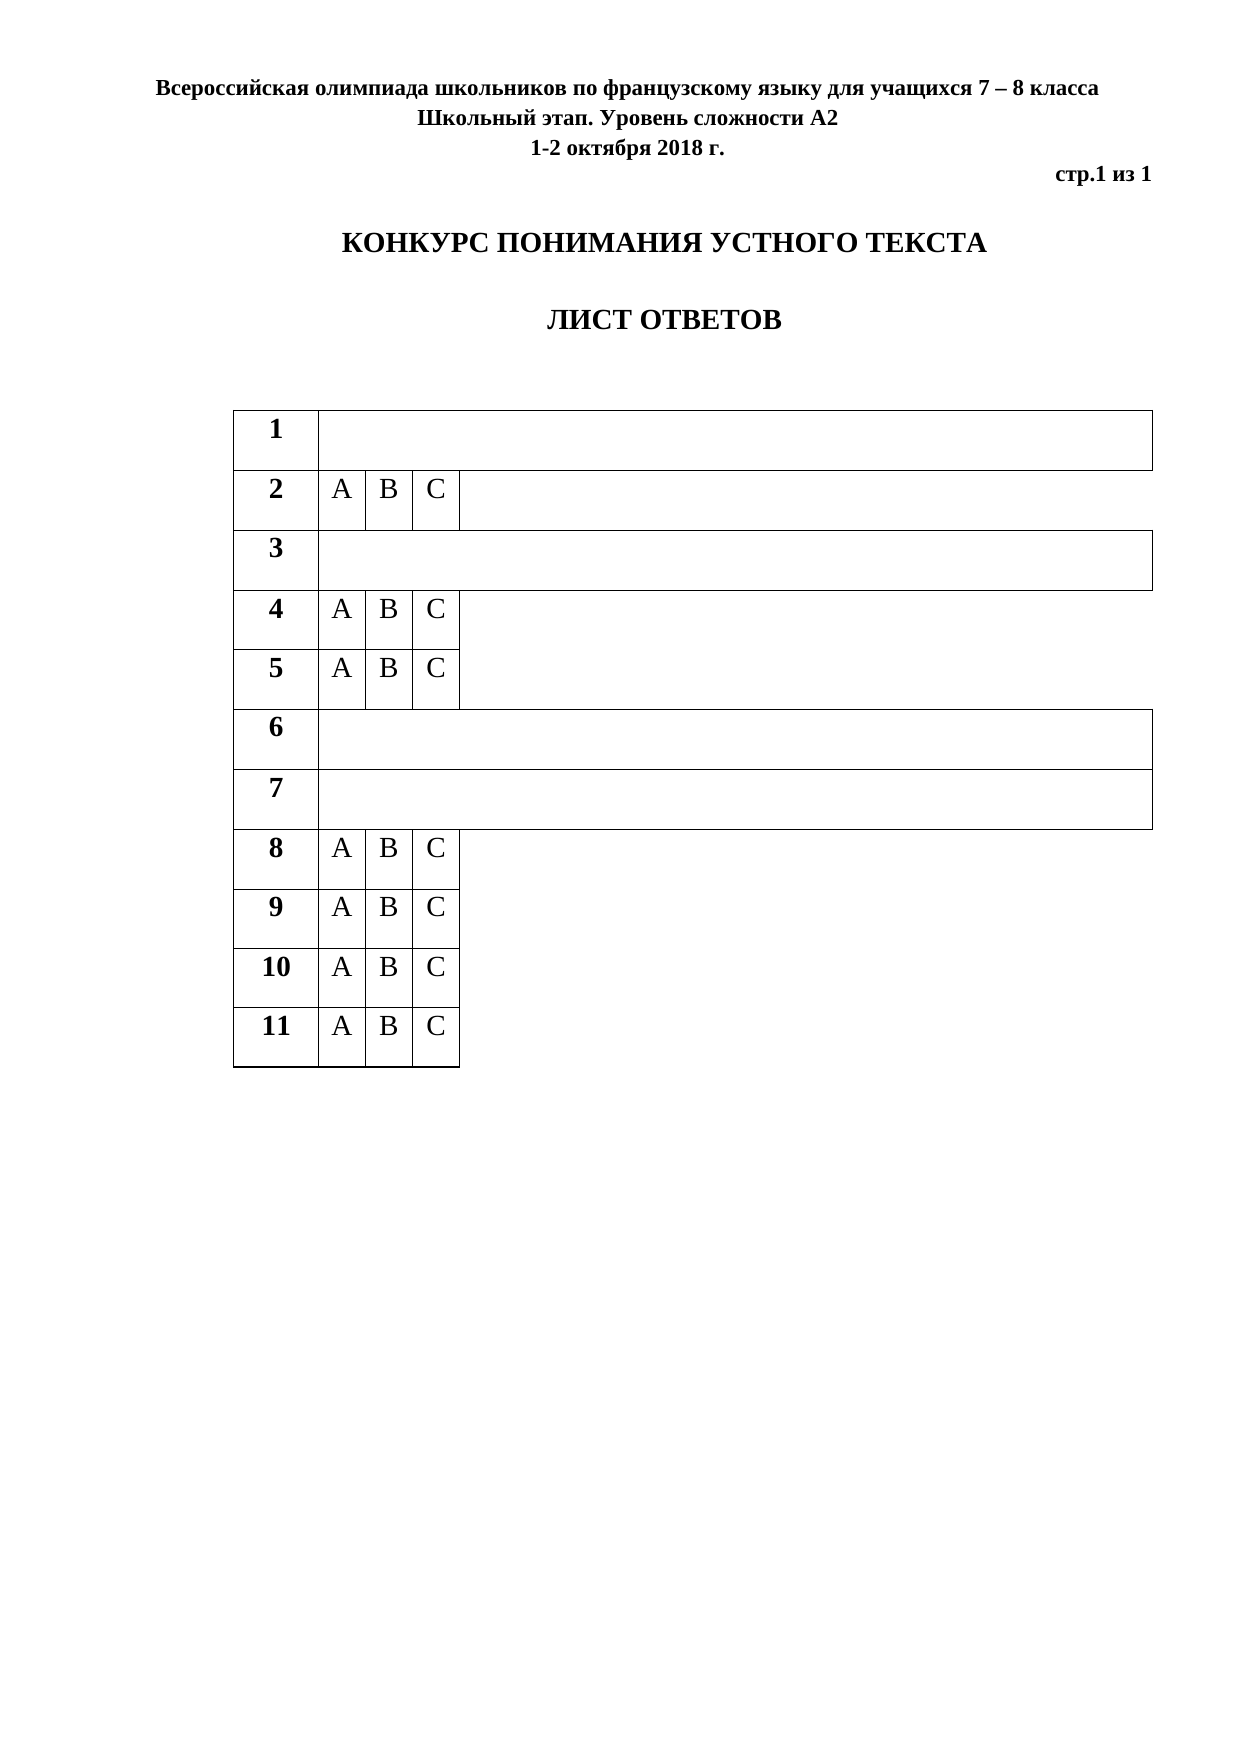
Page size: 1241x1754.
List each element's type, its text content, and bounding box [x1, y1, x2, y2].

table_cell B [366, 591, 412, 649]
table_cell [319, 531, 1152, 590]
table_cell A [319, 650, 365, 708]
table_cell 8 [234, 830, 318, 888]
table_cell A [319, 949, 365, 1007]
table_cell B [366, 650, 412, 708]
table_cell B [366, 830, 412, 888]
table_cell 2 [234, 471, 318, 529]
table_cell A [319, 890, 365, 948]
table_cell B [366, 471, 412, 529]
table_cell [319, 770, 1152, 829]
table_cell B [366, 890, 412, 948]
table_cell 6 [234, 710, 318, 769]
table_cell B [366, 1008, 412, 1066]
text Лист ответов [177, 302, 1152, 336]
table_cell A [319, 1008, 365, 1066]
table_header [319, 411, 1152, 470]
table_cell B [366, 949, 412, 1007]
table_cell A [319, 591, 365, 649]
table_header 1 [234, 411, 318, 470]
table_cell C [413, 890, 459, 948]
table_cell C [413, 650, 459, 708]
table_cell C [413, 1008, 459, 1066]
table_cell C [413, 949, 459, 1007]
table_cell C [413, 830, 459, 888]
text Конкурс понимания устного текста [177, 225, 1152, 259]
table_cell 7 [234, 770, 318, 829]
table_cell C [413, 591, 459, 649]
table_cell 5 [234, 650, 318, 708]
table_cell 3 [234, 531, 318, 590]
table_cell [319, 710, 1152, 769]
table_cell A [319, 471, 365, 529]
table_cell 4 [234, 591, 318, 649]
table_cell C [413, 471, 459, 529]
table_cell 10 [234, 949, 318, 1007]
table_cell A [319, 830, 365, 888]
table_cell 9 [234, 890, 318, 948]
table_cell 11 [234, 1008, 318, 1066]
